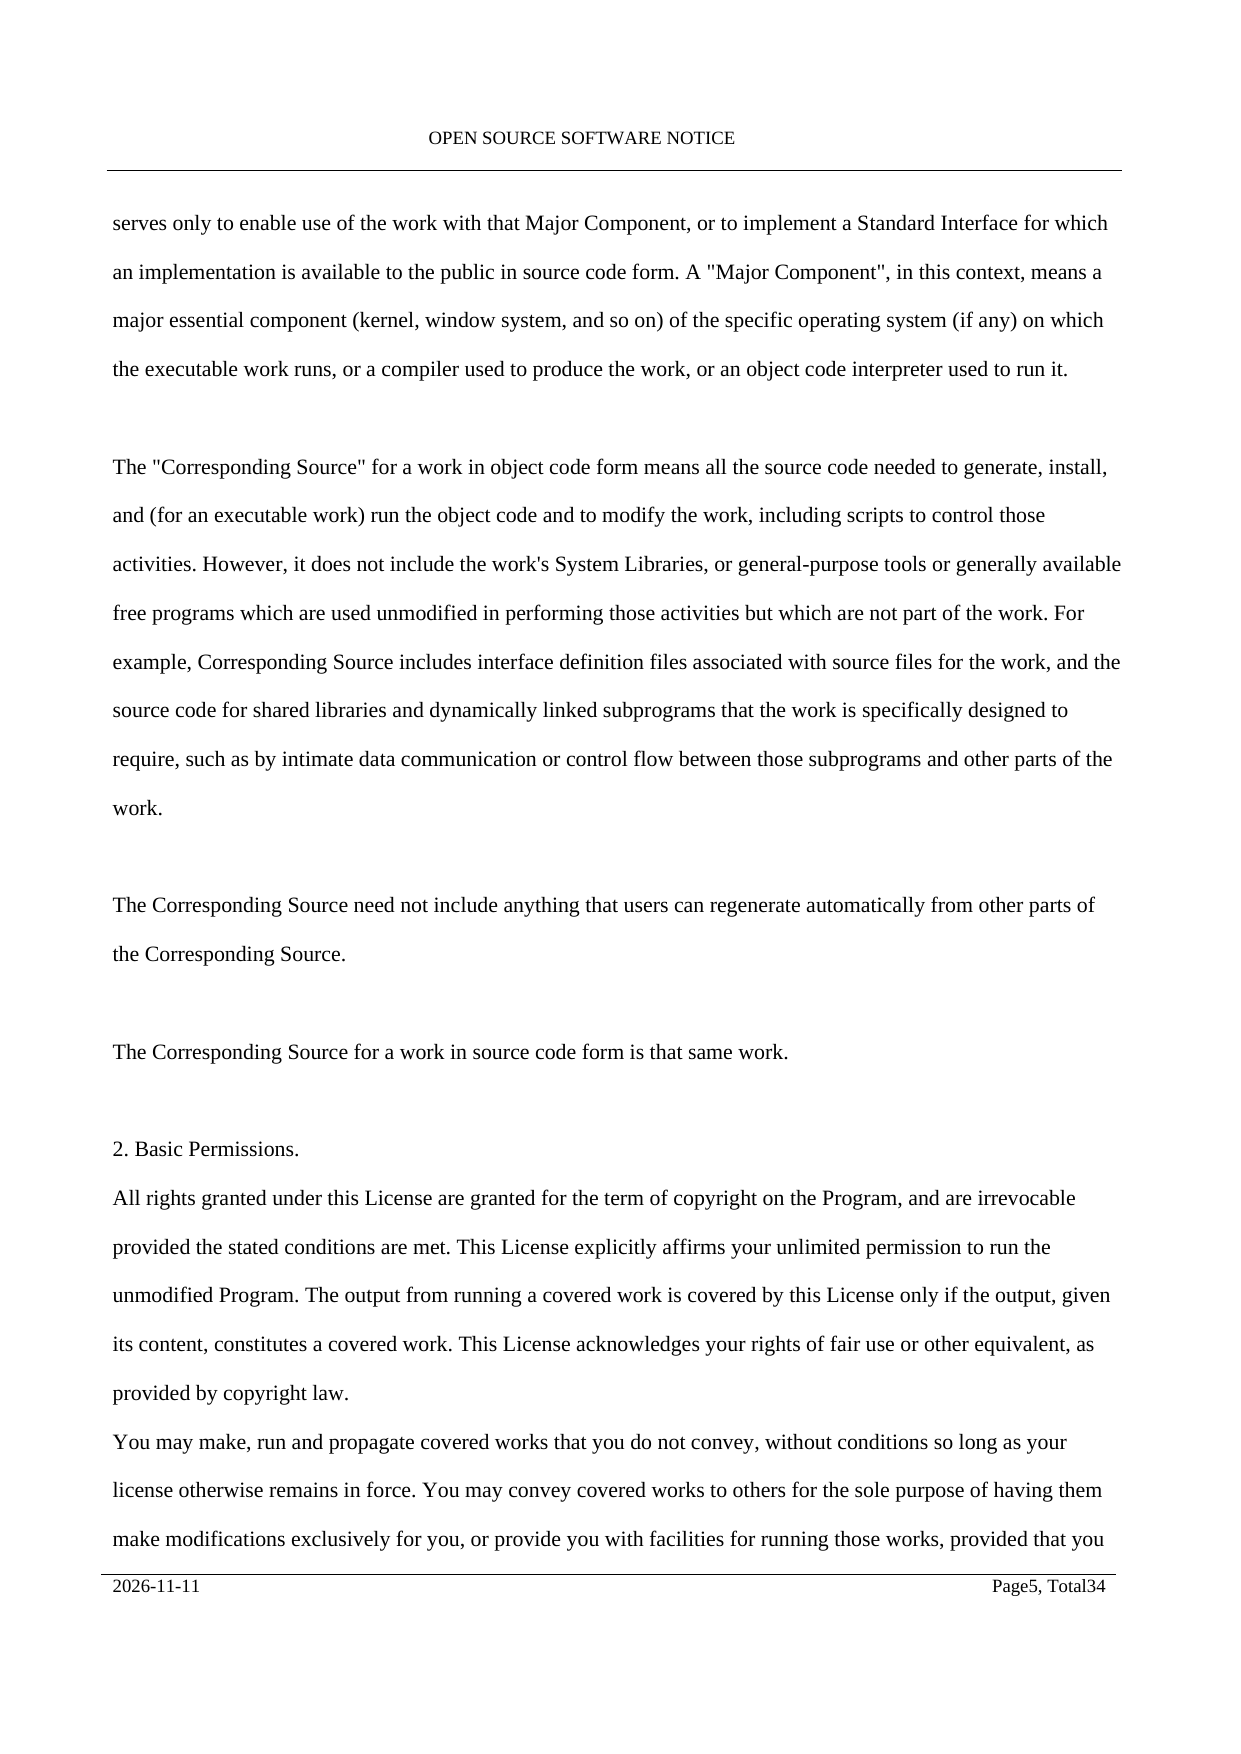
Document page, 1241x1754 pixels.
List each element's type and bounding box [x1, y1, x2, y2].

text [112, 206, 1128, 1555]
